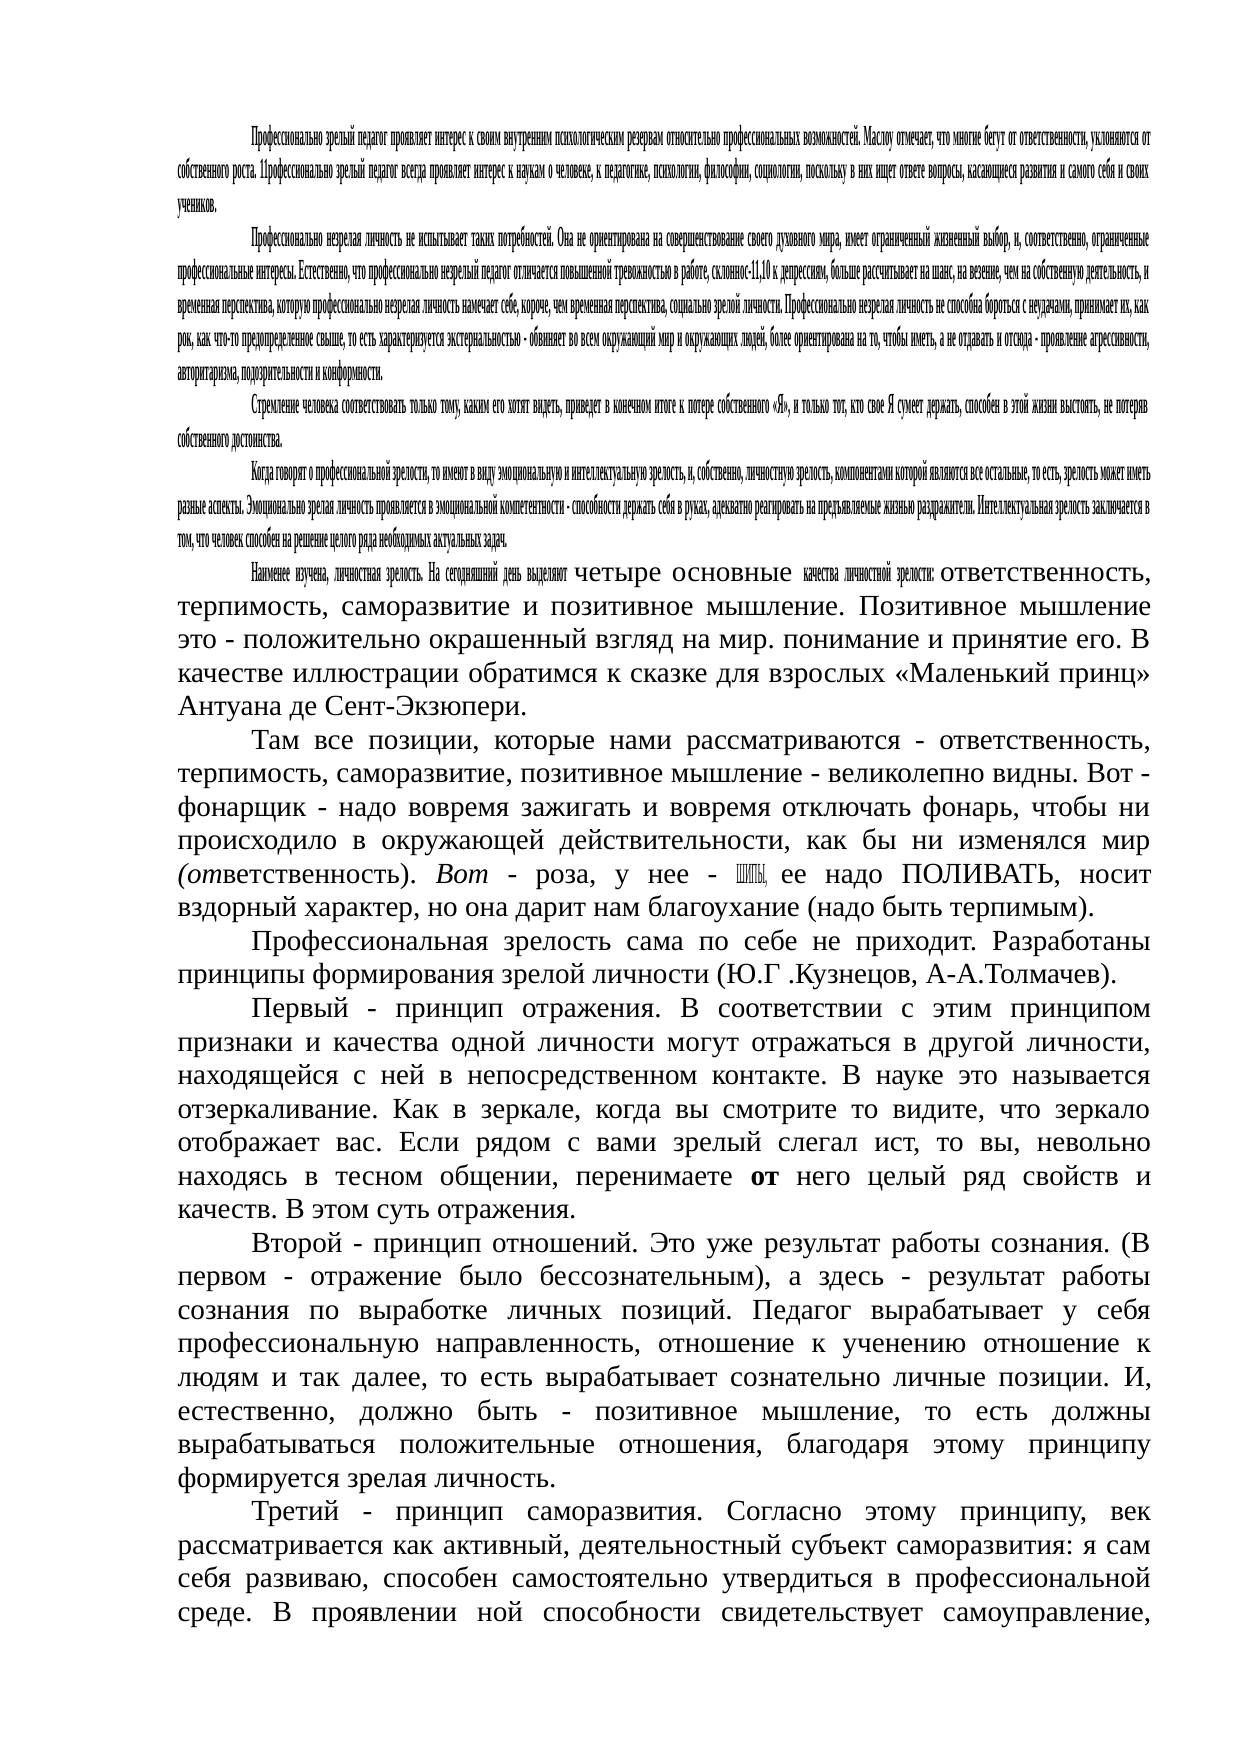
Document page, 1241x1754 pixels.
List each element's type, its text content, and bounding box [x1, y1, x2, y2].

text Первый - принцип отражения. В соответствии с этим принципом признаки и качества одной личности могут отражаться в другой личности, находящейся с ней в непосредственном контакте. В науке это называется отзеркаливание. Как в зеркале, когда вы смотрите то видите, что зеркало отображает вас. Если рядом с вами зрелый слегал ист, то вы, невольно находясь в тесном общении, перенимаете от него целый ряд свойств и качеств. В этом суть отражения. [177, 990, 1152, 1225]
text Там все позиции, которые нами рассматриваются - ответственность, терпимость, саморазвитие, позитивное мышление - великолепно видны. Вот - фонарщик - надо вовремя зажигать и вовремя отключать фонарь, чтобы ни происходило в окружающей действительности, как бы ни изменялся мир (ответственность). Вот - роза, у нее - ШИПЫ, ее надо ПОЛИВАТЬ, носит вздорный характер, но она дарит нам благоухание (надо быть терпимым). [177, 722, 1152, 923]
text Профессиональная зрелость сама по себе не приходит. Разработаны принципы формирования зрелой личности (Ю.Г .Кузнецов, А-А.Толмачев). [177, 923, 1152, 990]
text Стремление человека соответствовать только тому, каким его хотят видеть, приведет в конечном итоге к потере собственного «Я», и только тот, кто свое Я сумеет держать, способен в этой жизни выстоять, не потеряв собственного достоинства. [177, 386, 1152, 453]
text Профессионально незрелая личность не испытывает таких потребностей. Она не ориентирована на совершенствование своего духовного мира, имеет ограниченный жизненный выбор, и, соответственно, ограниченные профессиональные интересы. Естественно, что профессионально незрелый педагог отличается повышенной тревожностью в работе, склоннос-11,10 к депрессиям, больше рассчитывает на шанс, на везение, чем на собственную деятельность, и временная перспектива, которую профессионально незрелая личность намечает себе, короче, чем временная перспектива, социально зрелой личности. Профессионально незрелая личность не способна бороться с неудачами, принимает их, как рок, как что-то предопределенное свыше, то есть характеризуется экстернальностью - обвиняет во всем окружающий мир и окружающих людей, более ориентирована на то, чтобы иметь, а не отдавать и отсюда - проявление агрессивности, авторитаризма, подозрительности и конформности. [177, 219, 1152, 386]
text Второй - принцип отношений. Это уже результат работы сознания. (В первом - отражение было бессознательным), а здесь - результат работы сознания по выработке личных позиций. Педагог вырабатывает у себя профессиональную направленность, отношение к ученению отношение к людям и так далее, то есть вырабатывает сознательно личные позиции. И, естественно, должно быть - позитивное мышление, то есть должны вырабатываться положительные отношения, благодаря этому принципу формируется зрелая личность. [177, 1225, 1152, 1493]
text Наименее изучена, личностная зрелость. На сегодняшний день выделяют четыре основные качества личностной зрелости: ответственность, терпимость, саморазвитие и позитивное мышление. Позитивное мышление это - положительно окрашенный взгляд на мир. понимание и принятие его. В качестве иллюстрации обратимся к сказке для взрослых «Маленький принц» Антуана де Сент-Экзюпери. [177, 554, 1152, 722]
text Профессионально зрелый педагог проявляет интерес к своим внутренним психологическим резервам относительно профессиональных возможностей. Маслоу отмечает, что многие бегут от ответственности, уклоняются от собственного роста. 11рофессионально зрелый педагог всегда проявляет интерес к наукам о человеке, к педагогике, психологии, философии, социологии, поскольку в них ищет ответе вопросы, касающиеся развития и самого себя и своих учеников. [177, 118, 1152, 219]
text Когда говорят о профессиональной зрелости, то имеют в виду эмоциональную и интеллектуальную зрелость, и, собственно, личностную зрелость, компонентами которой являются все остальные, то есть, зрелость может иметь разные аспекты. Эмоционально зрелая личность проявляется в эмоциональной компетентности - способности держать себя в руках, адекватно реагировать на предъявляемые жизнью раздражители. Интеллектуальная зрелость заключается в том, что человек способен на решение целого ряда необходимых актуальных задач. [177, 453, 1152, 554]
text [177, 1493, 1152, 1627]
